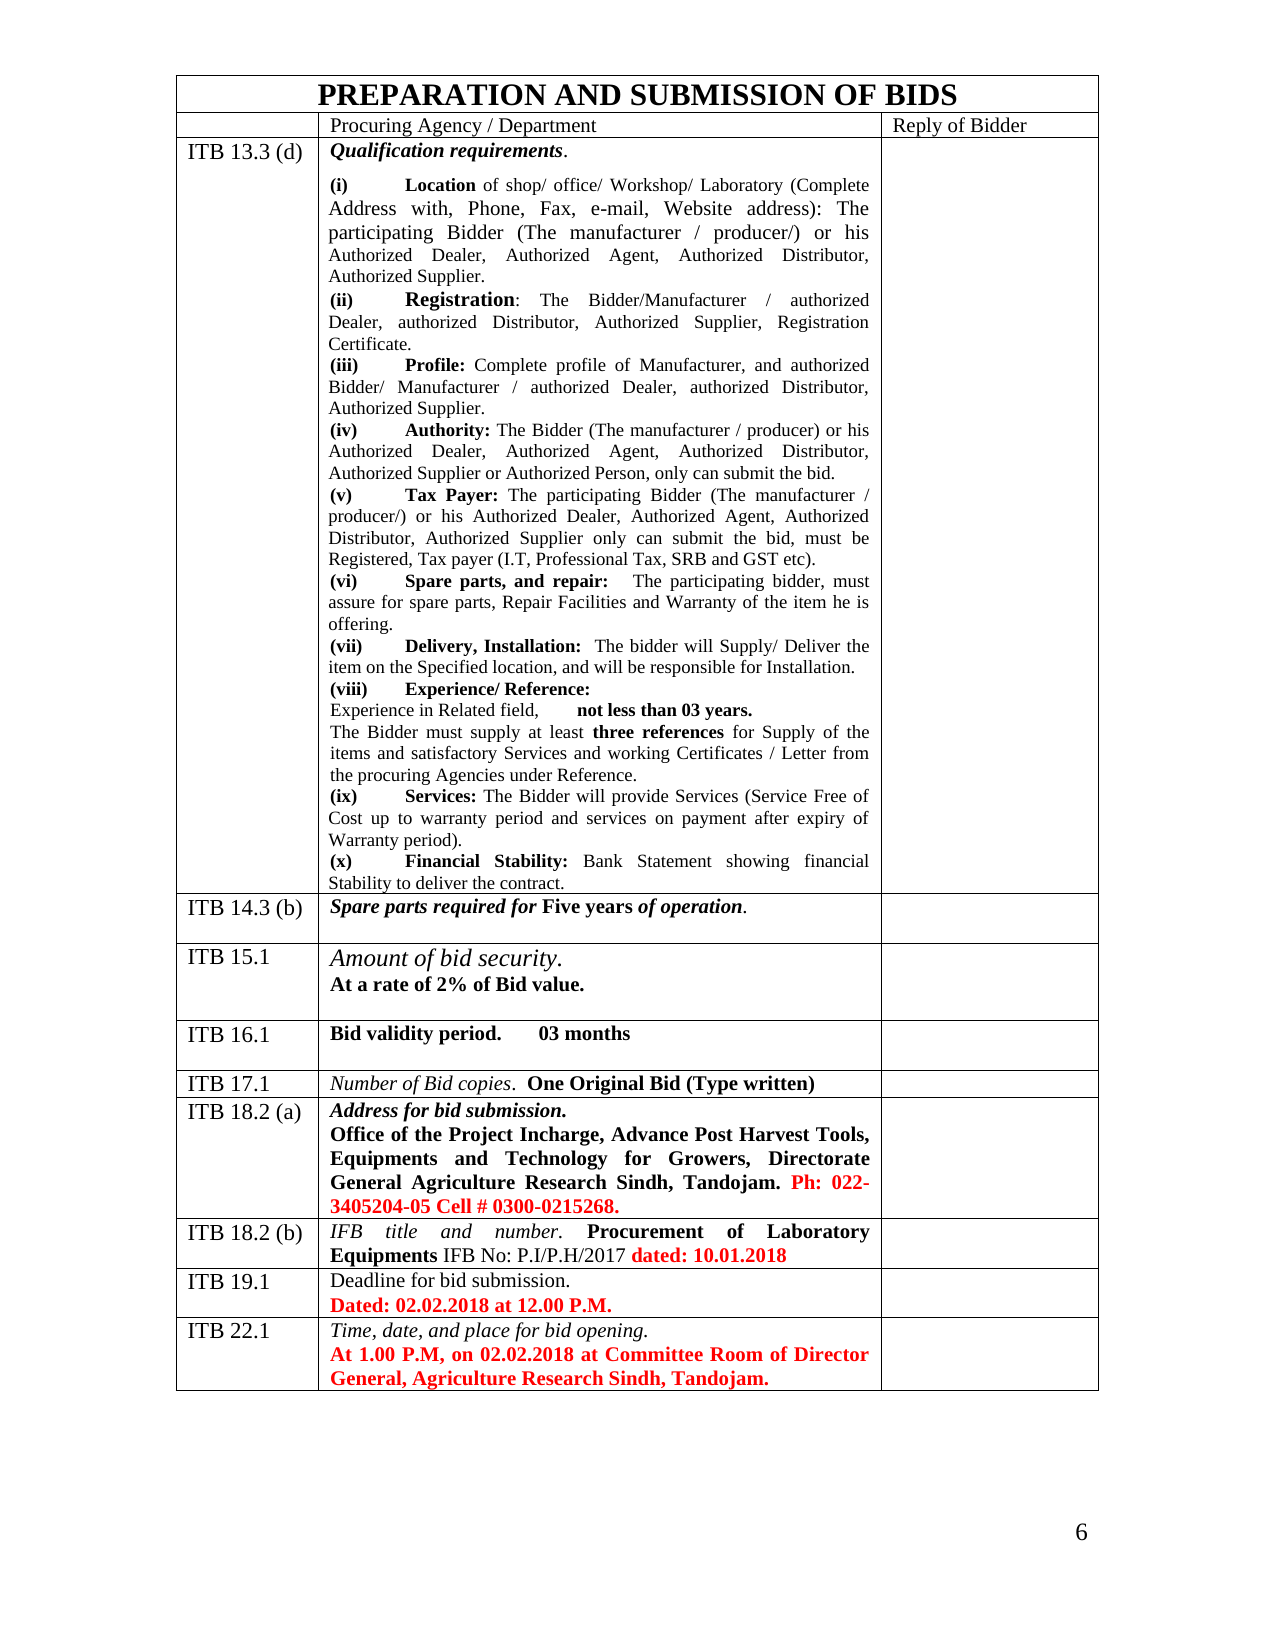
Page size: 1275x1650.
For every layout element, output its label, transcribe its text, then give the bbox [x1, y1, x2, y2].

table_cell [882, 944, 1098, 1020]
table_cell [882, 1071, 1098, 1097]
table_cell IFB title and number. Procurement of Laboratory Equipments IFB No: P.I/P.H/2017 dated: 10.01.2018 [319, 1219, 881, 1267]
table_cell Spare parts required for Five years of operation. [319, 894, 881, 942]
table_cell Amount of bid security. At a rate of 2% of Bid value. [319, 944, 881, 1020]
table_cell Reply of Bidder [882, 113, 1098, 137]
table_cell Time, date, and place for bid opening. At 1.00 P.M, on 02.02.2018 at Committee Room of Director General, Agriculture Research Sindh, Tandojam. [319, 1318, 881, 1390]
table_cell Number of Bid copies. One Original Bid (Type written) [319, 1071, 881, 1097]
table_cell ITB 17.1 [177, 1071, 318, 1097]
table_header PREPARATION AND SUBMISSION OF BIDS [177, 76, 1098, 112]
table_cell [882, 138, 1098, 893]
table_cell Deadline for bid submission. Dated: 02.02.2018 at 12.00 P.M. [319, 1269, 881, 1317]
table_cell ITB 22.1 [177, 1318, 318, 1390]
table_cell Address for bid submission. Office of the Project Incharge, Advance Post Harvest Tools, Equipments and Technology for Growers, Directorate General Agriculture Research Sindh, Tandojam. Ph: 022-3405204-05 Cell # 0300-0215268. [319, 1098, 881, 1218]
table_cell [882, 1021, 1098, 1069]
table_cell [177, 113, 318, 137]
table_cell Qualification requirements. Location of shop/ office/ Workshop/ Laboratory (Complete Address with, Phone, Fax, e-mail, Website address): The participating Bidder (The manufacturer / producer/) or his Authorized Dealer, Authorized Agent, Authorized Distributor, Authorized Supplier. Registration: The Bidder/Manufacturer / authorized Dealer, authorized Distributor, Authorized Supplier, Registration Certificate. Profile: Complete profile of Manufacturer, and authorized Bidder/ Manufacturer / authorized Dealer, authorized Distributor, Authorized Supplier. Authority: The Bidder (The manufacturer / producer) or his Authorized Dealer, Authorized Agent, Authorized Distributor, Authorized Supplier or Authorized Person, only can submit the bid. Tax Payer: The participating Bidder (The manufacturer / producer/) or his Authorized Dealer, Authorized Agent, Authorized Distributor, Authorized Supplier only can submit the bid, must be Registered, Tax payer (I.T, Professional Tax, SRB and GST etc). Spare parts, and repair: The participating bidder, must assure for spare parts, Repair Facilities and Warranty of the item he is offering. Delivery, Installation: The bidder will Supply/ Deliver the item on the Specified location, and will be responsible for Installation. Experience/ Reference: Experience in Related field, not less than 03 years. The Bidder must supply at least three references for Supply of the items and satisfactory Services and working Certificates / Letter from the procuring Agencies under Reference. Services: The Bidder will provide Services (Service Free of Cost up to warranty period and services on payment after expiry of Warranty period). Financial Stability: Bank Statement showing financial Stability to deliver the contract. [319, 138, 881, 893]
table_cell ITB 15.1 [177, 944, 318, 1020]
table_cell Bid validity period. 03 months [319, 1021, 881, 1069]
table_cell ITB 16.1 [177, 1021, 318, 1069]
table_cell ITB 19.1 [177, 1269, 318, 1317]
table_cell Procuring Agency / Department [319, 113, 881, 137]
table_cell ITB 13.3 (d) [177, 138, 318, 893]
table_cell [882, 894, 1098, 942]
table_cell ITB 18.2 (b) [177, 1219, 318, 1267]
table_cell [882, 1098, 1098, 1218]
table_cell [882, 1269, 1098, 1317]
table_cell ITB 18.2 (a) [177, 1098, 318, 1218]
table_cell ITB 14.3 (b) [177, 894, 318, 942]
table_cell [882, 1318, 1098, 1390]
table_cell [882, 1219, 1098, 1267]
